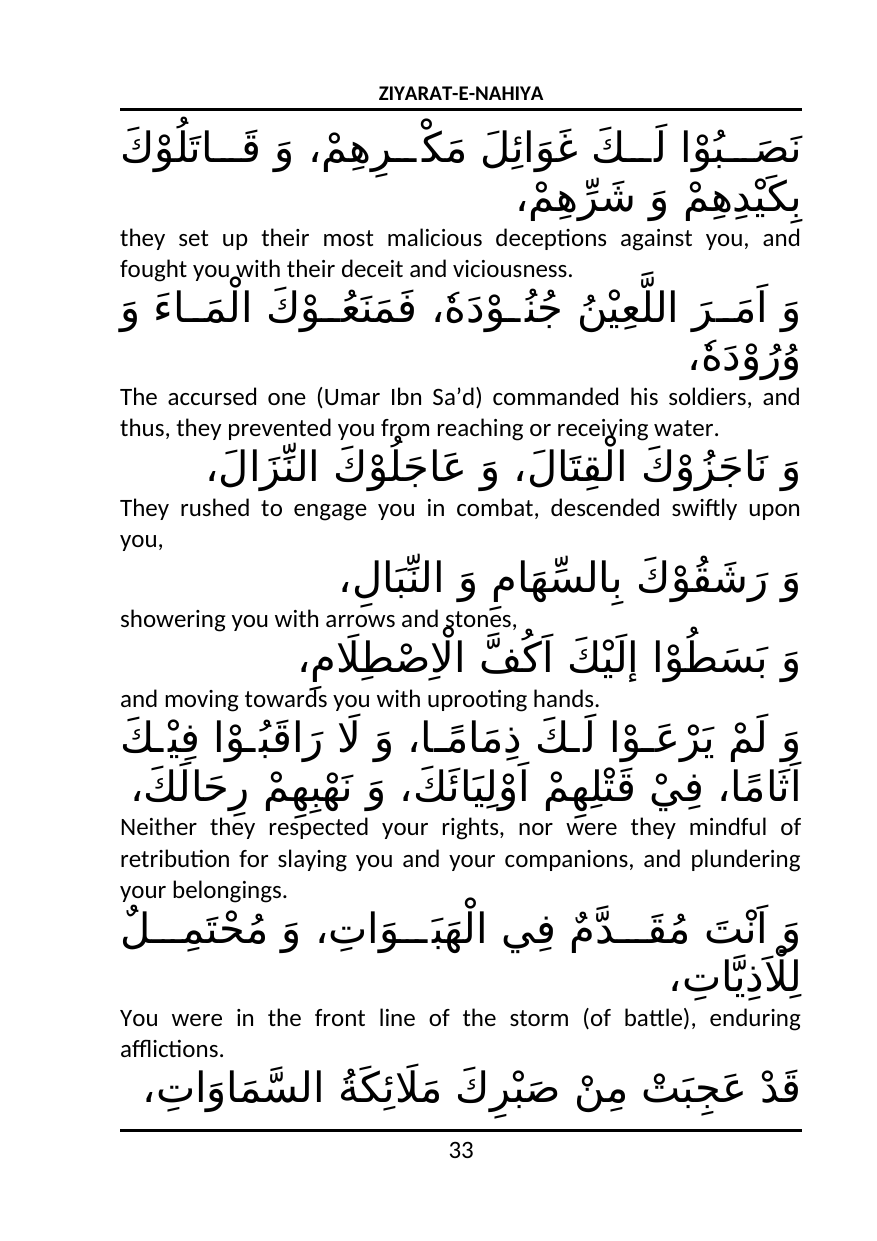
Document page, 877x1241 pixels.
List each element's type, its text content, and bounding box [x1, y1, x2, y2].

text They rushed to engage you in combat, descended swiftly upon you, [120, 492, 802, 554]
text وَ اَمَرَ اللَّعِيْنُ جُنُوْدَهٗ، فَمَنَعُوْكَ الْمَاءَ وَ وُرُوْدَهٗ، [120, 283, 802, 381]
text قَدْ عَجِبَتْ مِنْ صَبْرِكَ مَلَائِكَةُ السَّمَاوَاتِ، [120, 1064, 802, 1113]
text and moving towards you with uprooting hands. [120, 682, 802, 714]
text they set up their most malicious deceptions against you, and fought you with their deceit and viciousness. [120, 221, 802, 283]
text وَ اَنْتَ مُقَدَّمٌ فِي الْهَبَوَاتِ، وَ مُحْتَمِلٌ لِلْاَذِيَّاتِ، [120, 904, 802, 1002]
text وَ نَاجَزُوْكَ الْقِتَالَ، وَ عَاجَلُوْكَ النِّزَالَ، [120, 443, 802, 492]
text وَ لَمْ يَرْعَوْا لَكَ ذِمَامًا، وَ لَا رَاقَبُوْا فِيْكَ اَثَامًا، فِيْ قَتْلِهِمْ اَوْلِيَائَكَ، وَ نَهْبِهِمْ رِحَالَكَ، [120, 714, 802, 811]
text Neither they respected your rights, nor were they mindful of retribution for slaying you and your companions, and plundering your belongings. [120, 811, 802, 904]
text وَ رَشَقُوْكَ بِالسِّهَامِ وَ النِّبَالِ، [120, 554, 802, 603]
text نَصَبُوْا لَكَ غَوَائِلَ مَكْرِهِمْ، وَ قَاتَلُوْكَ بِكَيْدِهِمْ وَ شَرِّهِمْ، [120, 124, 802, 221]
text وَ بَسَطُوْا إلَيْكَ اَكُفَّ الْاِصْطِلَامِ، [120, 634, 802, 682]
text The accursed one (Umar Ibn Sa’d) commanded his soldiers, and thus, they prevented you from reaching or receiving water. [120, 381, 802, 443]
text showering you with arrows and stones, [120, 603, 802, 634]
text You were in the front line of the storm (of battle), enduring afflictions. [120, 1002, 802, 1064]
